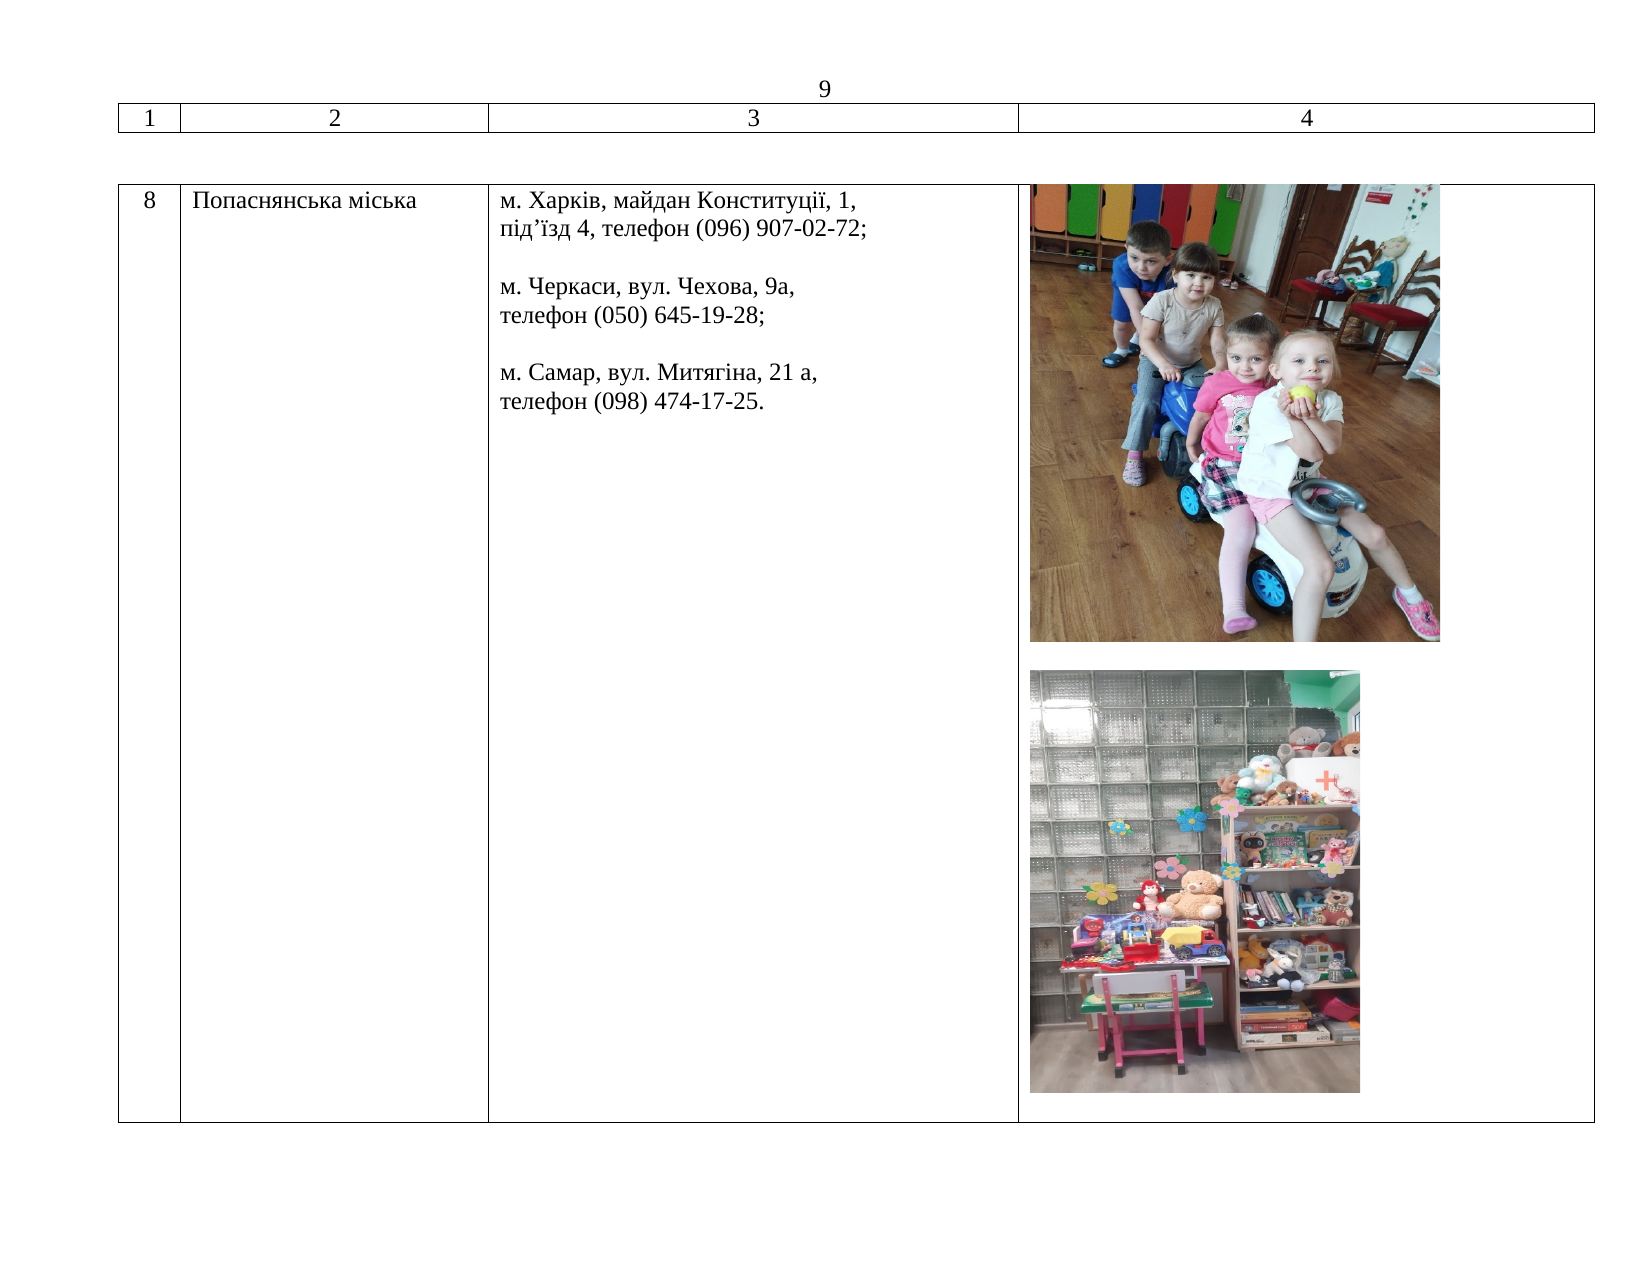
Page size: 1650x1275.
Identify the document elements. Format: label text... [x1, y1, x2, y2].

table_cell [489, 185, 1018, 1122]
picture [1030, 184, 1441, 642]
table_cell [1019, 185, 1594, 1122]
table_cell Попаснянська міська [181, 185, 488, 1122]
table_cell 8 [119, 185, 180, 1122]
picture [1030, 670, 1360, 1093]
